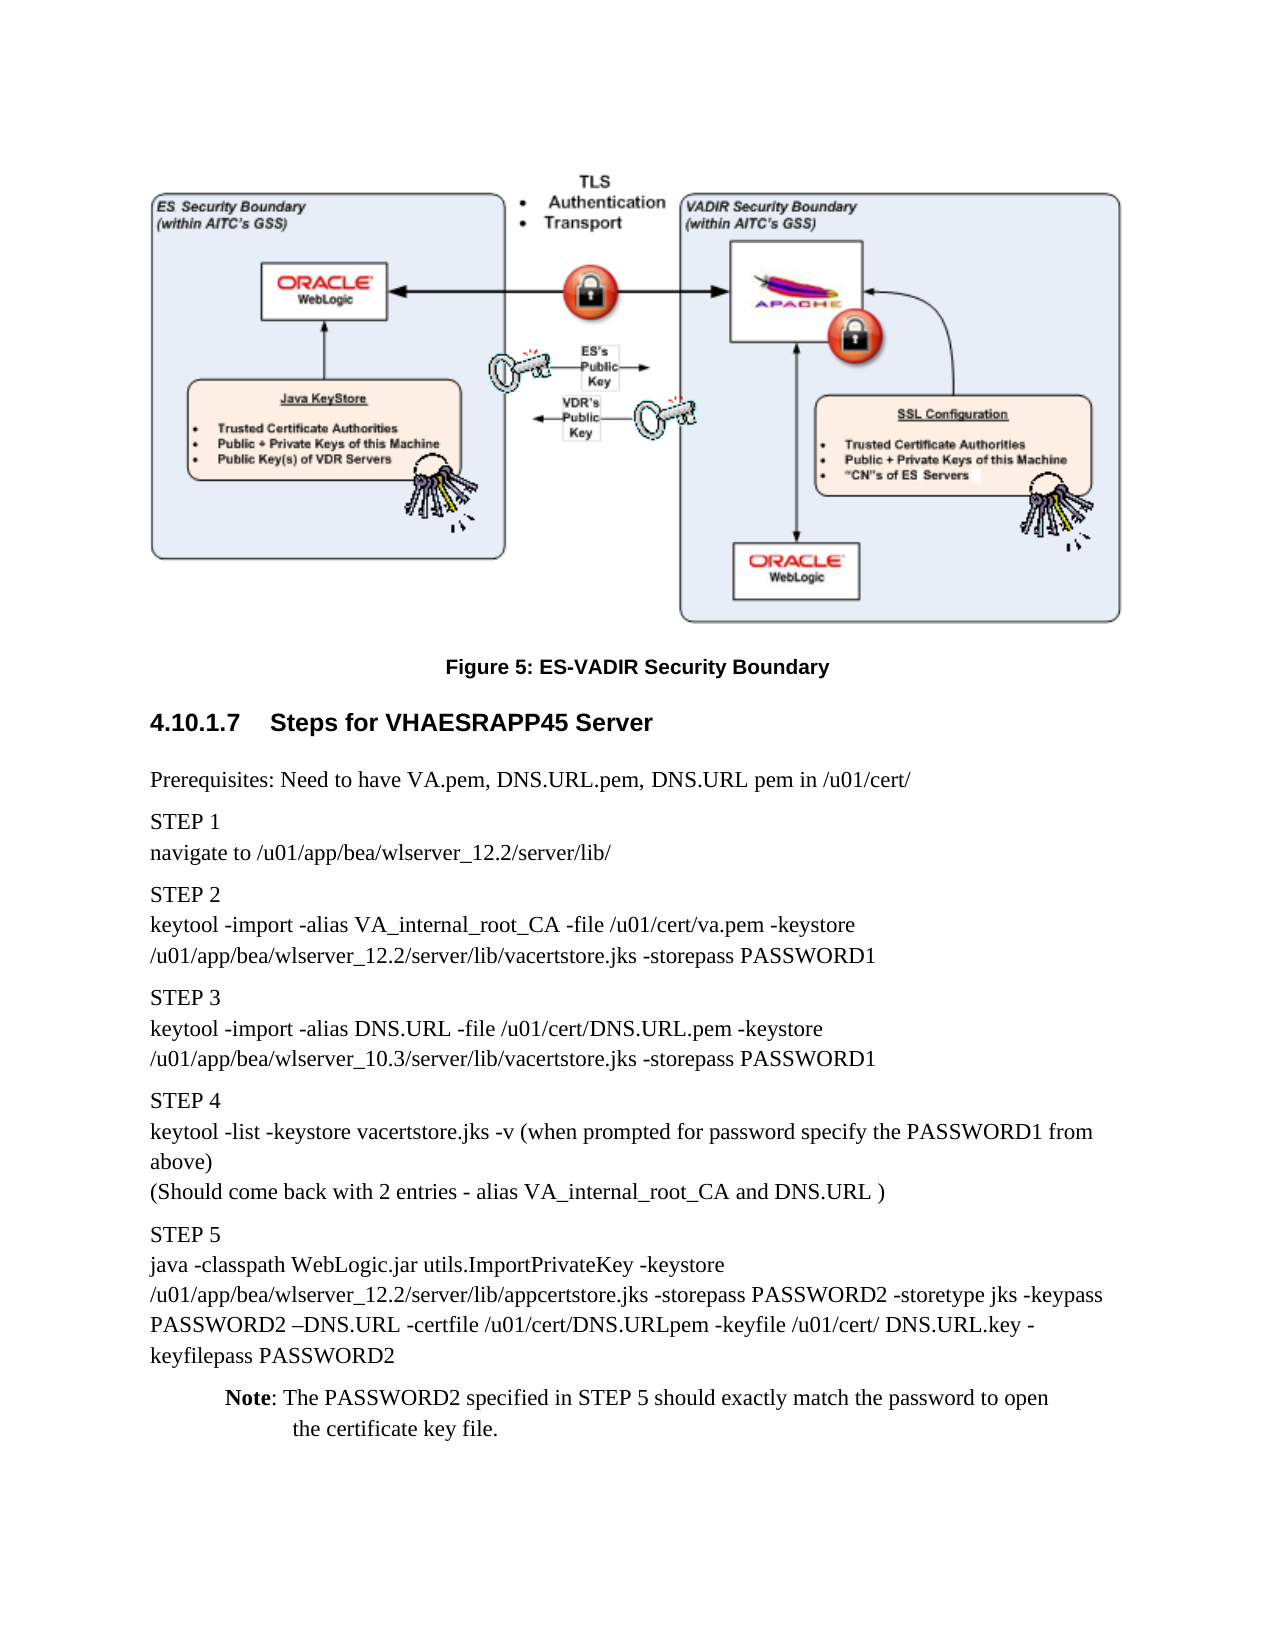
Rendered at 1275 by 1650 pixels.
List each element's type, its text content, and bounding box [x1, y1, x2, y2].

text STEP 4 keytool -list -keystore vacertstore.jks -v (when prompted for password specify the PASSWORD1 from above) (Should come back with 2 entries - alias VA_internal_root_CA and DNS.URL ) [150, 1087, 1125, 1204]
text Note: The PASSWORD2 specified in STEP 5 should exactly match the password to open the certificate key file. [225, 1384, 1050, 1441]
text STEP 1 navigate to /u01/app/bea/wlserver_12.2/server/lib/ [150, 808, 1125, 865]
text STEP 3 keytool -import -alias DNS.URL -file /u01/cert/DNS.URL.pem -keystore /u01/app/bea/wlserver_10.3/server/lib/vacertstore.jks -storepass PASSWORD1 [150, 984, 1125, 1071]
text STEP 2 keytool -import -alias VA_internal_root_CA -file /u01/cert/va.pem -keystore /u01/app/bea/wlserver_12.2/server/lib/vacertstore.jks -storepass PASSWORD1 [150, 881, 1125, 968]
subtitle Steps for VHAESRAPP45 Server [150, 708, 1125, 736]
text Prerequisites: Need to have VA.pem, DNS.URL.pem, DNS.URL pem in /u01/cert/ [150, 766, 1125, 792]
picture [150, 158, 1125, 627]
text STEP 5 java -classpath WebLogic.jar utils.ImportPrivateKey -keystore /u01/app/bea/wlserver_12.2/server/lib/appcertstore.jks -storepass PASSWORD2 -storetype jks -keypass PASSWORD2 –DNS.URL -certfile /u01/cert/DNS.URLpem -keyfile /u01/cert/ DNS.URL.key -keyfilepass PASSWORD2 [150, 1221, 1125, 1368]
